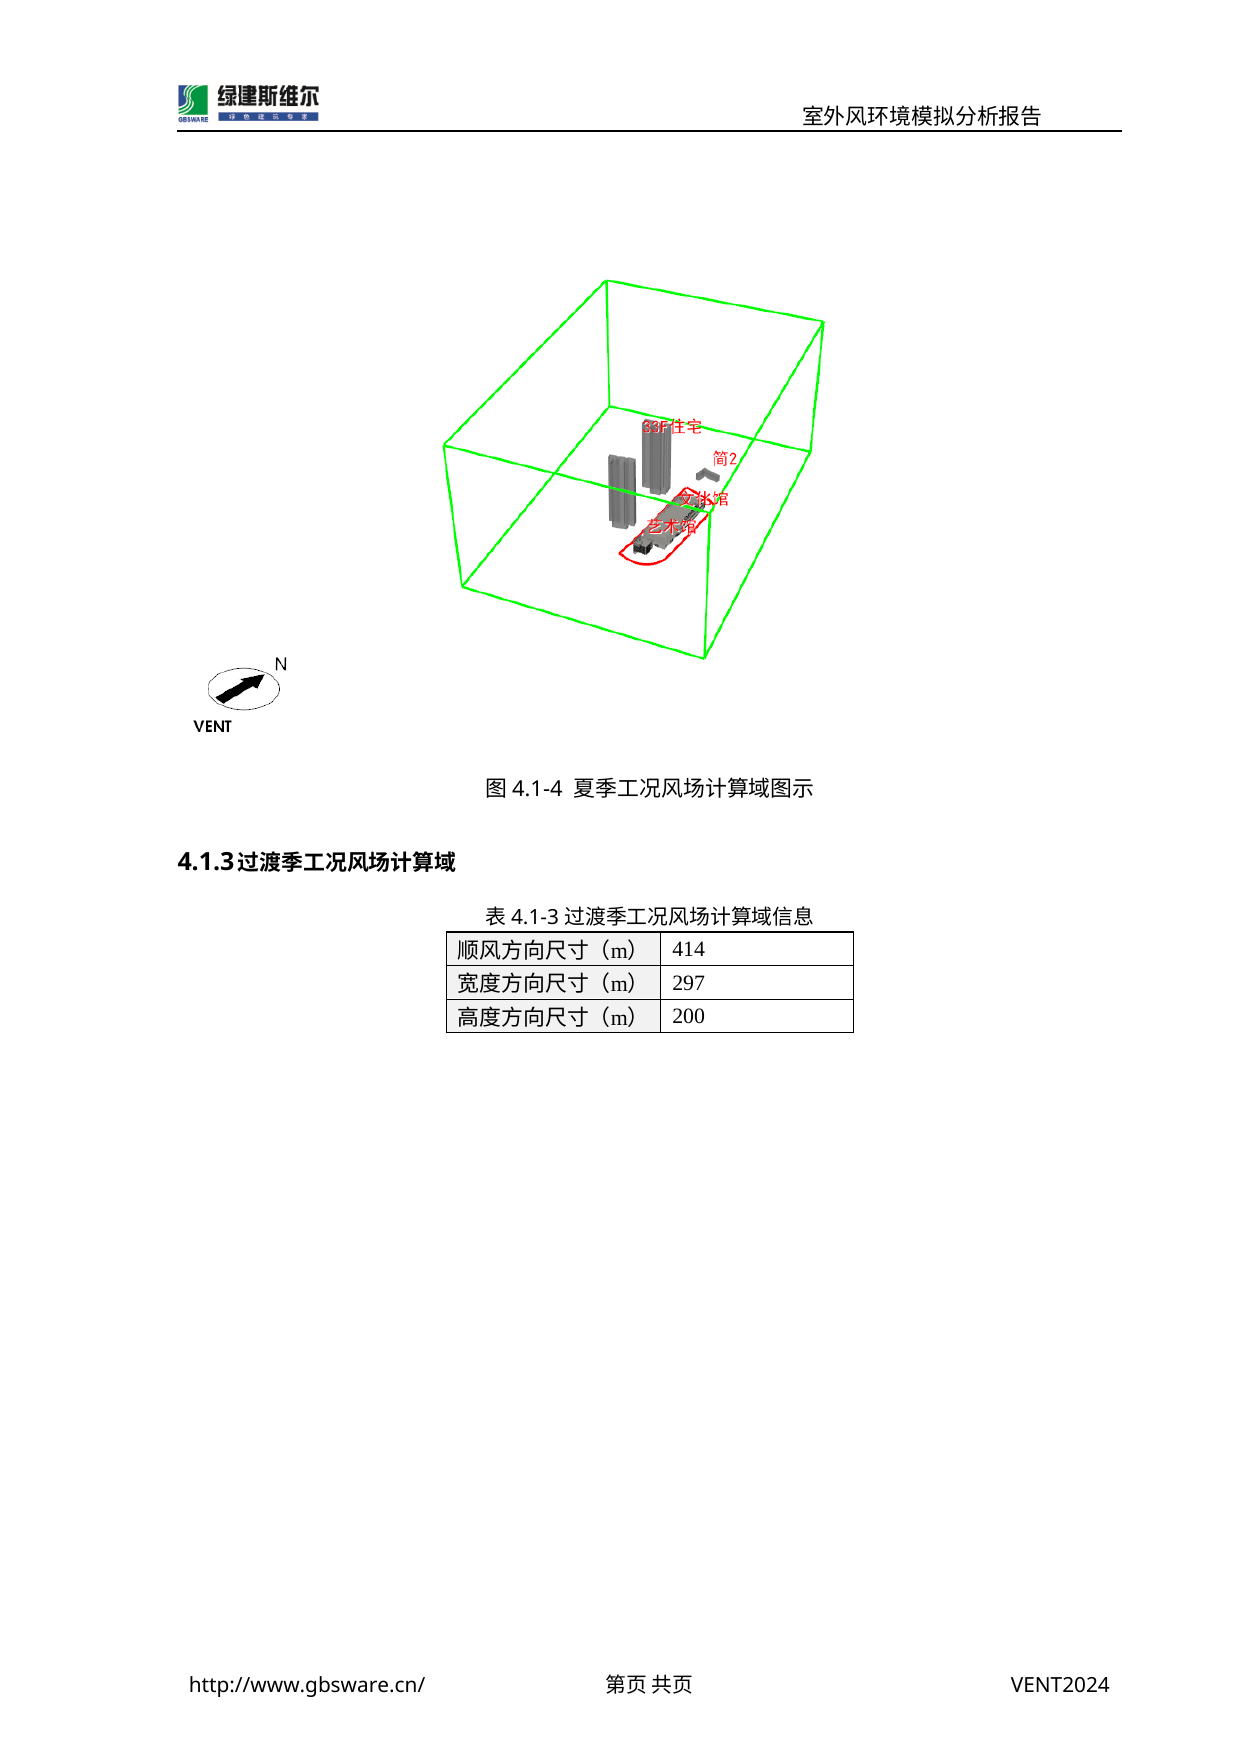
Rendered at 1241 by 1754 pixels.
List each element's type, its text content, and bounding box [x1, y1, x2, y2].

picture [184, 152, 1115, 745]
table_cell 高度方向尺寸（m） [447, 1000, 660, 1032]
table_header 顺风方向尺寸（m） [447, 933, 660, 965]
table_cell 宽度方向尺寸（m） [447, 966, 660, 998]
table_cell 200 [661, 1000, 853, 1032]
picture [177, 82, 320, 124]
table_cell 297 [661, 966, 853, 998]
text 表 4.1-3 过渡季工况风场计算域信息 [177, 899, 1122, 931]
subtitle 过渡季工况风场计算域 [177, 828, 1122, 893]
table_header 414 [661, 933, 853, 965]
